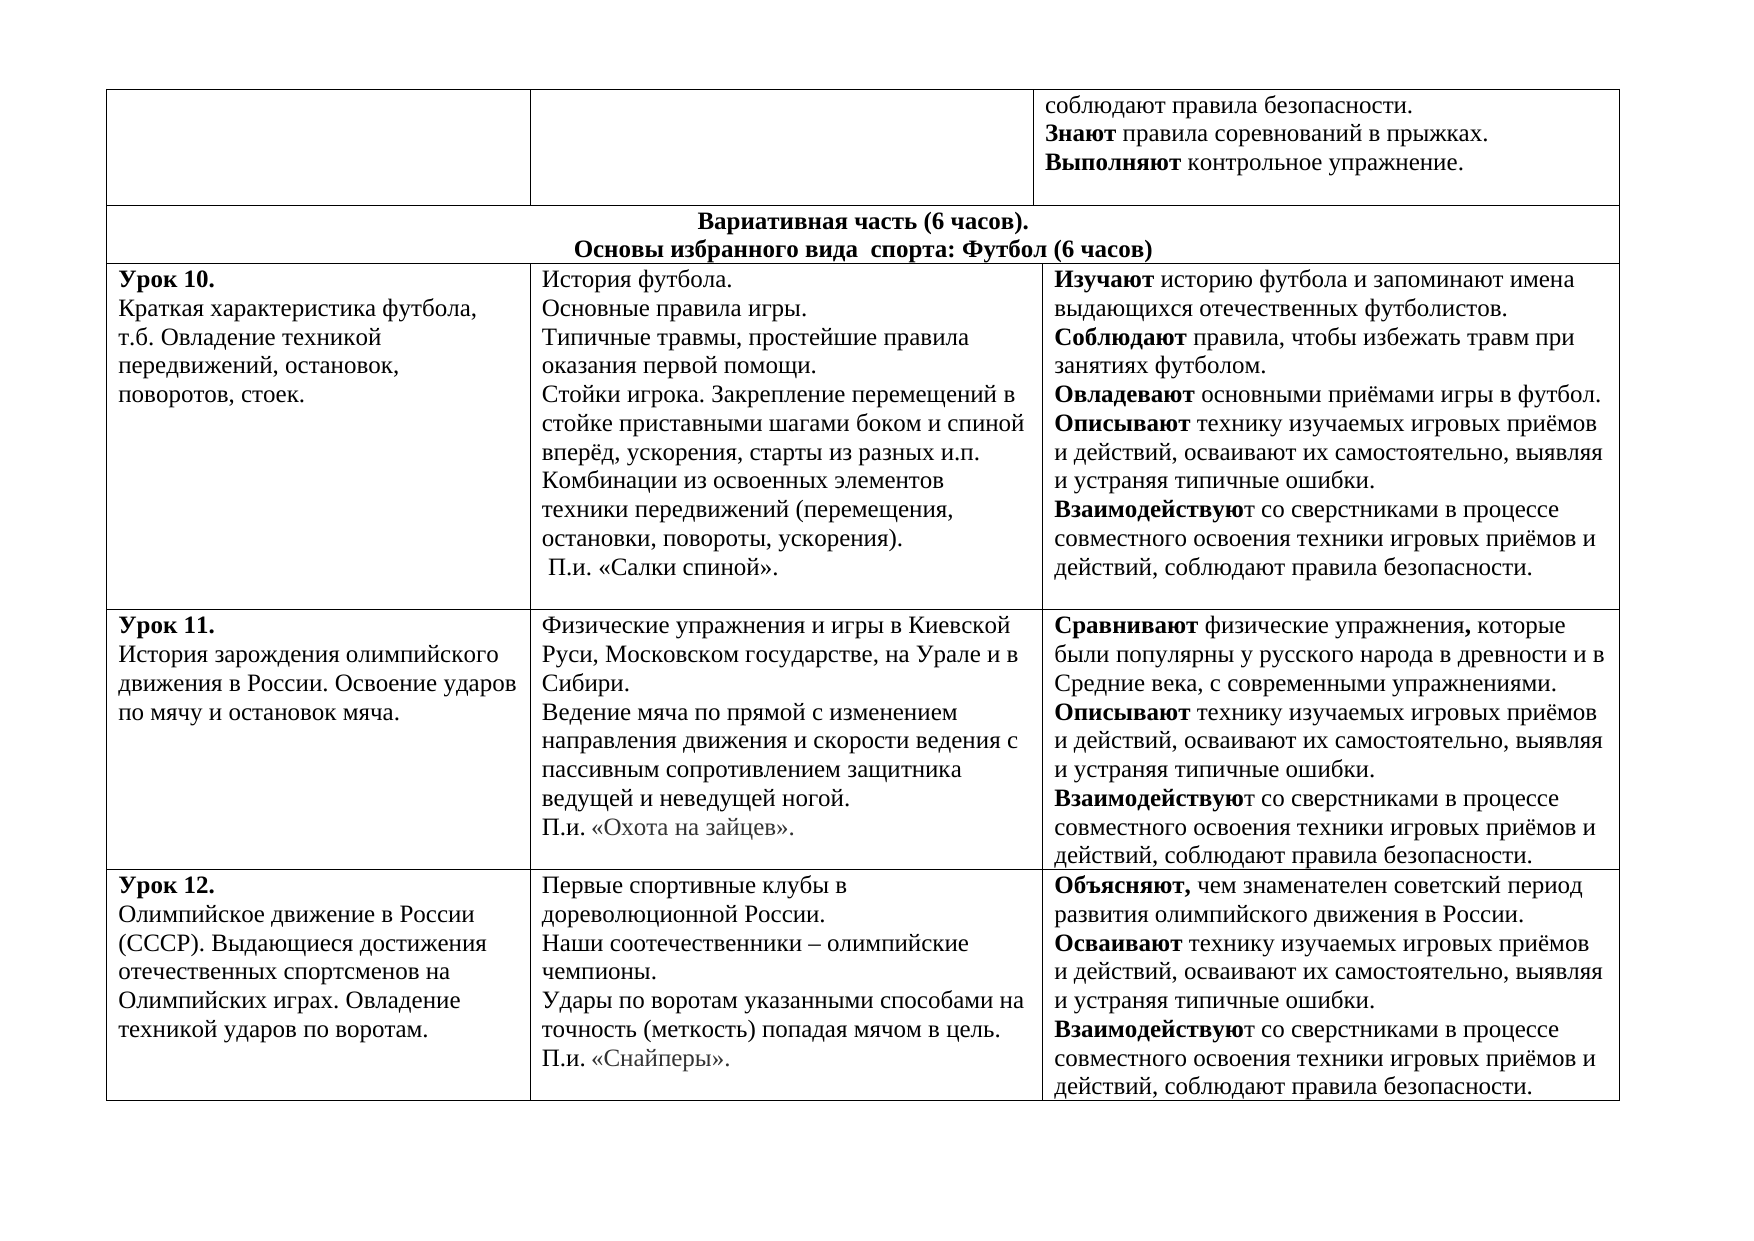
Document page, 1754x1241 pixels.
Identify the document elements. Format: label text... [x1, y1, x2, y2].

table_cell Физические упражнения и игры в Киевской Руси, Московском государстве, на Урале и в Сибири. Ведение мяча по прямой с изменением направления движения и скорости ведения с пассивным сопротивлением защитника ведущей и неведущей ногой. П.и. «Охота на зайцев». [531, 610, 1042, 869]
table_cell Урок 10. Краткая характеристика футбола, т.б. Овладение техникой передвижений, остановок, поворотов, стоек. [107, 264, 530, 609]
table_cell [1034, 90, 1619, 205]
table_cell Урок 12. Олимпийское движение в России (СССР). Выдающиеся достижения отечественных спортсменов на Олимпийских играх. Овладение техникой ударов по воротам. [107, 870, 530, 1100]
table_cell Вариативная часть (6 часов). Основы избранного вида спорта: Футбол (6 часов) [107, 206, 1619, 263]
table_cell Объясняют, чем знаменателен советский период развития олимпийского движения в России. Осваивают технику изучаемых игровых приёмов и действий, осваивают их самостоятельно, выявляя и устраняя типичные ошибки. Взаимодействуют со сверстниками в процессе совместного освоения техники игровых приёмов и действий, соблюдают правила безопасности. [1043, 870, 1619, 1100]
table_cell Сравнивают физические упражнения, которые были популярны у русского народа в древности и в Средние века, с современными упражнениями. Описывают технику изучаемых игровых приёмов и действий, осваивают их самостоятельно, выявляя и устраняя типичные ошибки. Взаимодействуют со сверстниками в процессе совместного освоения техники игровых приёмов и действий, соблюдают правила безопасности. [1043, 610, 1619, 869]
table_cell Первые спортивные клубы в дореволюционной России. Наши соотечественники – олимпийские чемпионы. Удары по воротам указанными способами на точность (меткость) попадая мячом в цель. П.и. «Снайперы». [531, 870, 1042, 1100]
table_cell История футбола. Основные правила игры. Типичные травмы, простейшие правила оказания первой помощи. Стойки игрока. Закрепление перемещений в стойке приставными шагами боком и спиной вперёд, ускорения, старты из разных и.п. Комбинации из освоенных элементов техники передвижений (перемещения, остановки, повороты, ускорения). П.и. «Салки спиной». [531, 264, 1042, 609]
table_cell Урок 11. История зарождения олимпийского движения в России. Освоение ударов по мячу и остановок мяча. [107, 610, 530, 869]
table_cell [531, 90, 1033, 205]
table_cell Изучают историю футбола и запоминают имена выдающихся отечественных футболистов. Соблюдают правила, чтобы избежать травм при занятиях футболом. Овладевают основными приёмами игры в футбол. Описывают технику изучаемых игровых приёмов и действий, осваивают их самостоятельно, выявляя и устраняя типичные ошибки. Взаимодействуют со сверстниками в процессе совместного освоения техники игровых приёмов и действий, соблюдают правила безопасности. [1043, 264, 1619, 609]
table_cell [107, 90, 530, 205]
